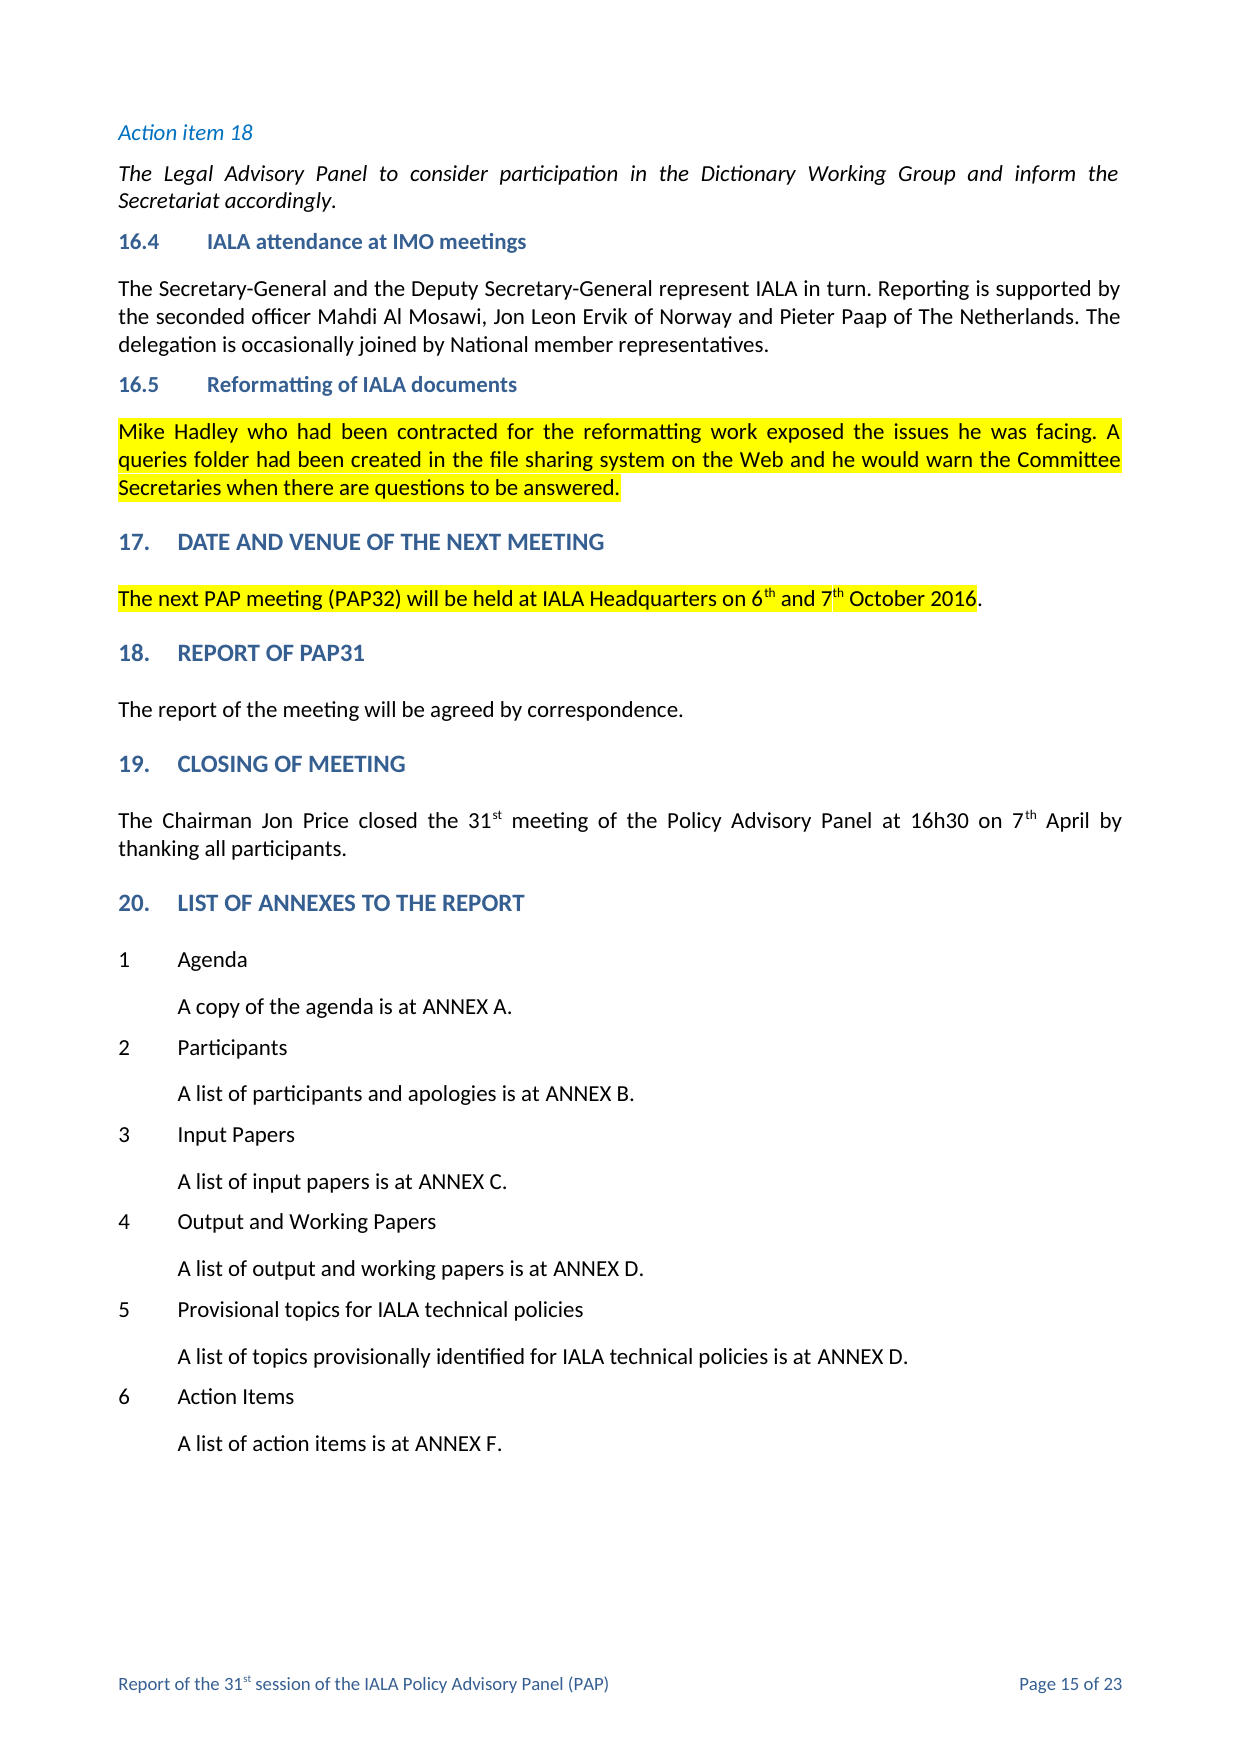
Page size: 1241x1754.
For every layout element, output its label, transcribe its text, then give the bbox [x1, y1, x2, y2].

subtitle Closing of meeting [118, 748, 1122, 779]
list Action Items [118, 1382, 1122, 1410]
text The Legal Advisory Panel to consider participation in the Dictionary Working Group and inform the Secretariat accordingly. [118, 159, 1122, 215]
list A copy of the agenda is at ANNEX A. [177, 992, 1122, 1020]
subtitle Reformatting of IALA documents [118, 371, 1122, 399]
list Agenda [118, 945, 1122, 973]
list A list of topics provisionally identified for IALA technical policies is at ANNEX D. [177, 1342, 1122, 1370]
list Participants [118, 1033, 1122, 1061]
text The Chairman Jon Price closed the 31st meeting of the Policy Advisory Panel at 16h30 on 7th April by thanking all participants. [118, 806, 1122, 862]
subtitle IALA attendance at IMO meetings [118, 227, 1122, 255]
list Input Papers [118, 1120, 1122, 1148]
list A list of action items is at ANNEX F. [177, 1429, 1122, 1457]
list Output and Working Papers [118, 1207, 1122, 1236]
list A list of participants and apologies is at ANNEX B. [177, 1079, 1122, 1108]
text The report of the meeting will be agreed by correspondence. [118, 695, 1122, 723]
list A list of input papers is at ANNEX C. [177, 1167, 1122, 1195]
subtitle List of Annexes to the report [118, 887, 1122, 918]
text Action item 18 [118, 118, 1122, 146]
list Provisional topics for IALA technical policies [118, 1295, 1122, 1323]
text The Secretary-General and the Deputy Secretary-General represent IALA in turn. Reporting is supported by the seconded officer Mahdi Al Mosawi, Jon Leon Ervik of Norway and Pieter Paap of The Netherlands. The delegation is occasionally joined by National member representatives. [118, 274, 1122, 358]
text The next PAP meeting (PAP32) will be held at IALA Headquarters on 6th and 7th October 2016. [118, 584, 1122, 612]
list A list of output and working papers is at ANNEX D. [177, 1254, 1122, 1282]
subtitle Date and venue of the next meeting [118, 527, 1122, 557]
subtitle Report of PAP31 [118, 637, 1122, 668]
text Mike Hadley who had been contracted for the reformatting work exposed the issues he was facing. A queries folder had been created in the file sharing system on the Web and he would warn the Committee Secretaries when there are questions to be answered. [118, 473, 1122, 502]
